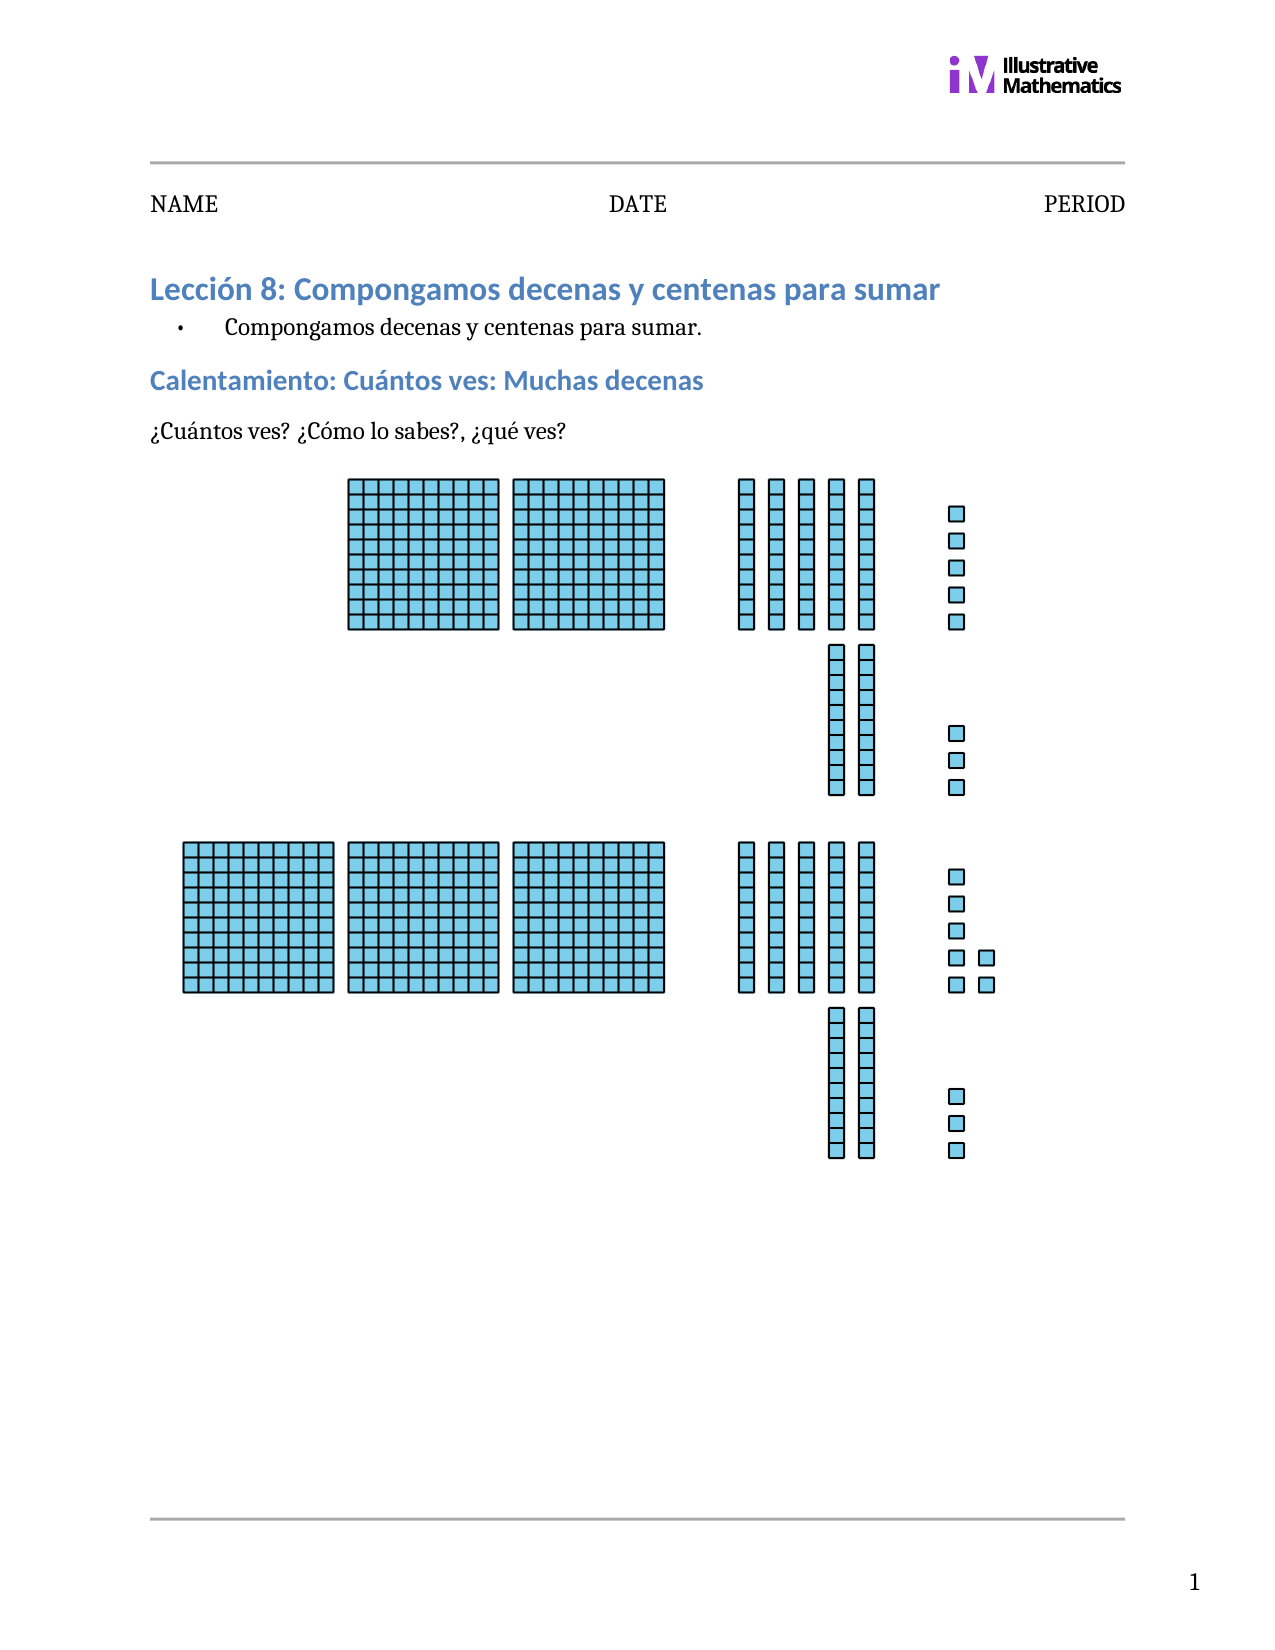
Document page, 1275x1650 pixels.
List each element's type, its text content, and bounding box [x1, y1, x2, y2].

list Compongamos decenas y centenas para sumar. [175, 313, 1125, 342]
picture [949, 55, 1121, 93]
picture [168, 828, 1144, 1173]
picture [168, 464, 1144, 810]
text ¿Cuántos ves? ¿Cómo lo sabes?, ¿qué ves? [150, 417, 1125, 446]
subtitle Lección 8: Compongamos decenas y centenas para sumar [150, 268, 1125, 309]
subtitle Calentamiento: Cuántos ves: Muchas decenas [150, 362, 1125, 398]
